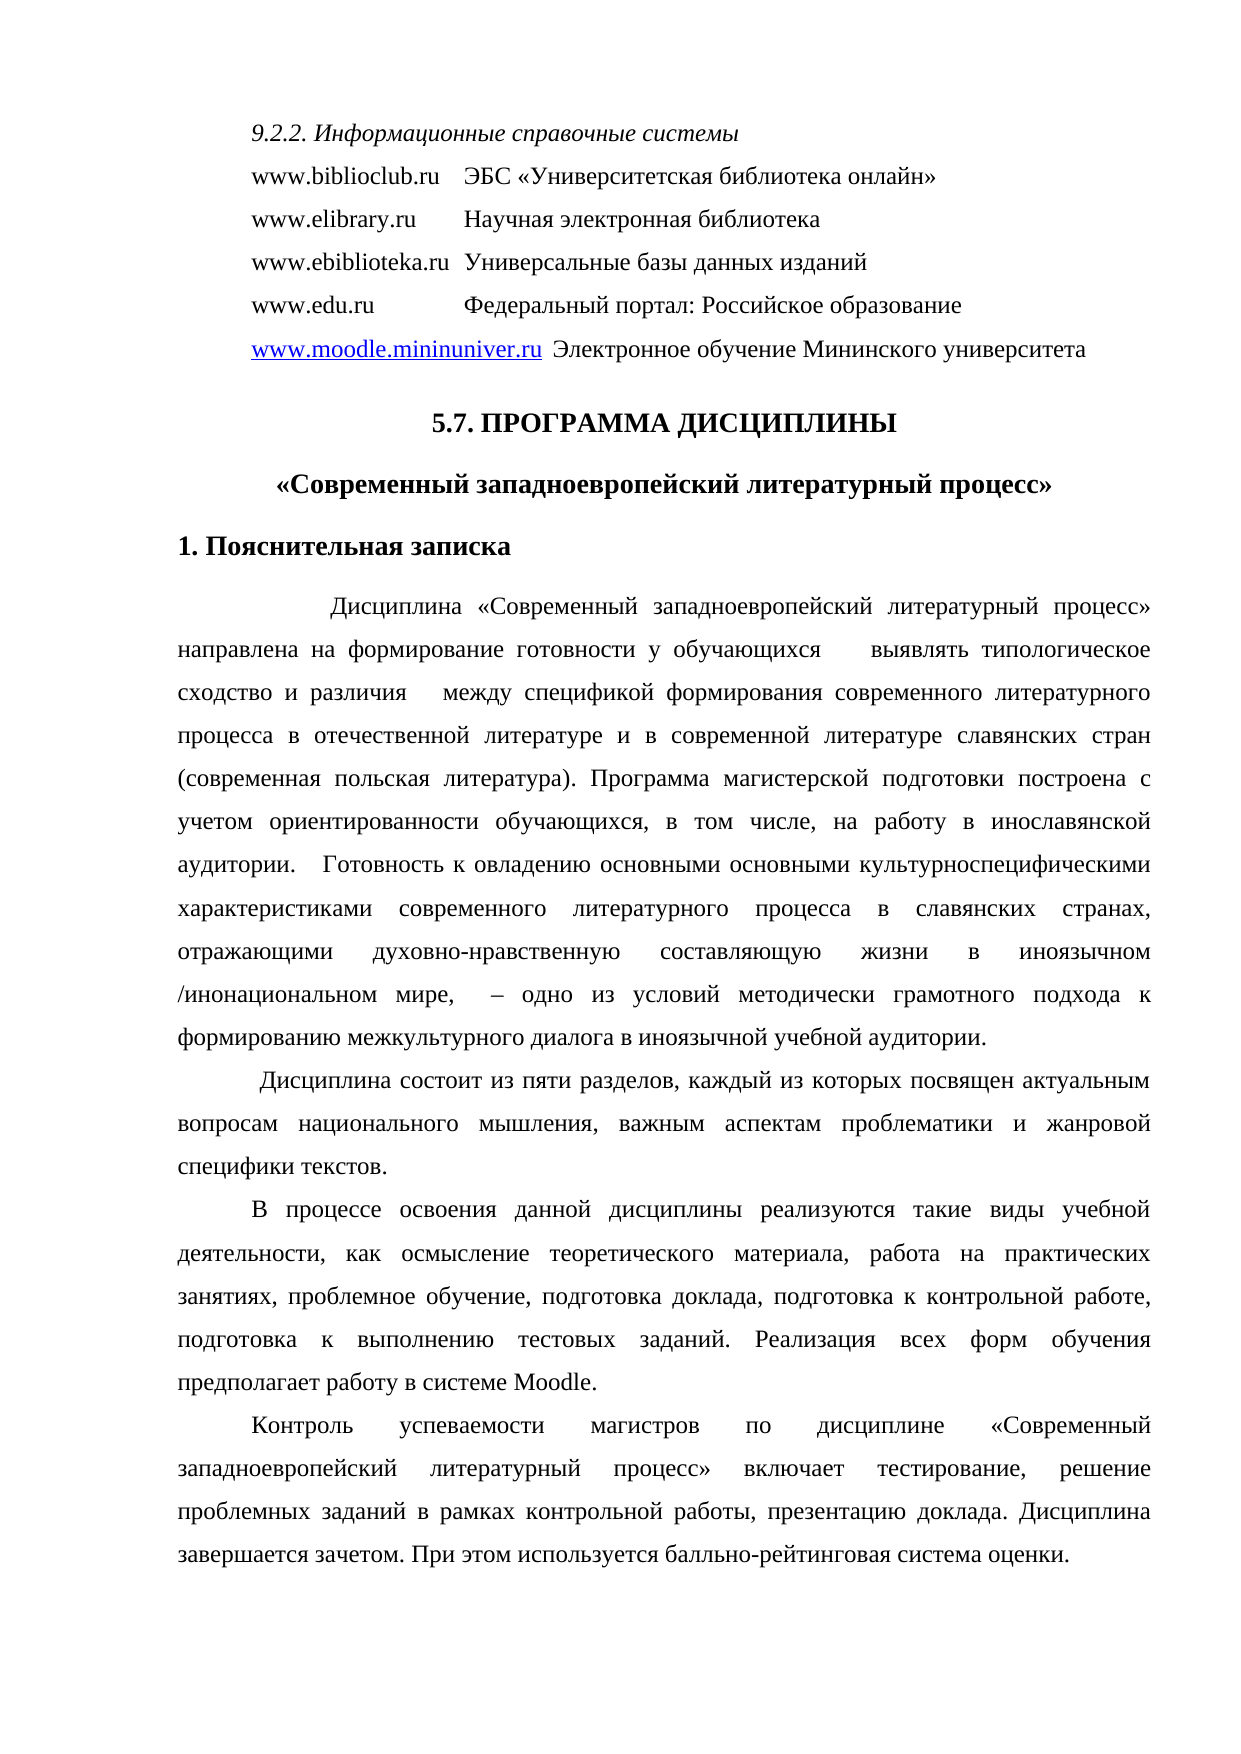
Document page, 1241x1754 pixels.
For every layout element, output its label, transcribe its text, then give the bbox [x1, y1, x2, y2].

text Контроль успеваемости магистров по дисциплине «Современный западноевропейский литературный процесс» включает тестирование, решение проблемных заданий в рамках контрольной работы, презентацию доклада. Дисциплина завершается зачетом. При этом используется балльно-рейтинговая система оценки. [177, 1410, 1152, 1568]
text www.biblioclub.ru ЭБС «Университетская библиотека онлайн» [177, 161, 1152, 190]
text В процессе освоения данной дисциплины реализуются такие виды учебной деятельности, как осмысление теоретического материала, работа на практических занятиях, проблемное обучение, подготовка доклада, подготовка к контрольной работе, подготовка к выполнению тестовых заданий. Реализация всех форм обучения предполагает работу в системе Moodle. [177, 1194, 1152, 1396]
text 9.2.2. Информационные справочные системы [177, 118, 1152, 147]
text www.moodle.mininuniver.ru Электронное обучение Мининского университета [177, 334, 1152, 362]
text 5.7. ПРОГРАММА ДИСЦИПЛИНЫ [177, 406, 1152, 438]
text 1. Пояснительная записка [177, 529, 1152, 562]
text www.elibrary.ru Научная электронная библиотека [177, 204, 1152, 233]
text Дисциплина состоит из пяти разделов, каждый из которых посвящен актуальным вопросам национального мышления, важным аспектам проблематики и жанровой специфики текстов. [177, 1065, 1152, 1180]
text www.edu.ru Федеральный портал: Российское образование [177, 291, 1152, 319]
text www.ebiblioteka.ru Универсальные базы данных изданий [177, 247, 1152, 276]
text «Современный западноевропейский литературный процесс» [177, 468, 1152, 500]
text Дисциплина «Современный западноевропейский литературный процесс» направлена на формирование готовности у обучающихся выявлять типологическое сходство и различия между спецификой формирования современного литературного процесса в отечественной литературе и в современной литературе славянских стран (современная польская литература). Программа магистерской подготовки построена с учетом ориентированности обучающихся, в том числе, на работу в инославянской аудитории. Готовность к овладению основными основными культурноспецифическими характеристиками современного литературного процесса в славянских странах, отражающими духовно-нравственную составляющую жизни в иноязычном /инонациональном мире, – одно из условий методически грамотного подхода к формированию межкультурного диалога в иноязычной учебной аудитории. [177, 591, 1152, 1051]
